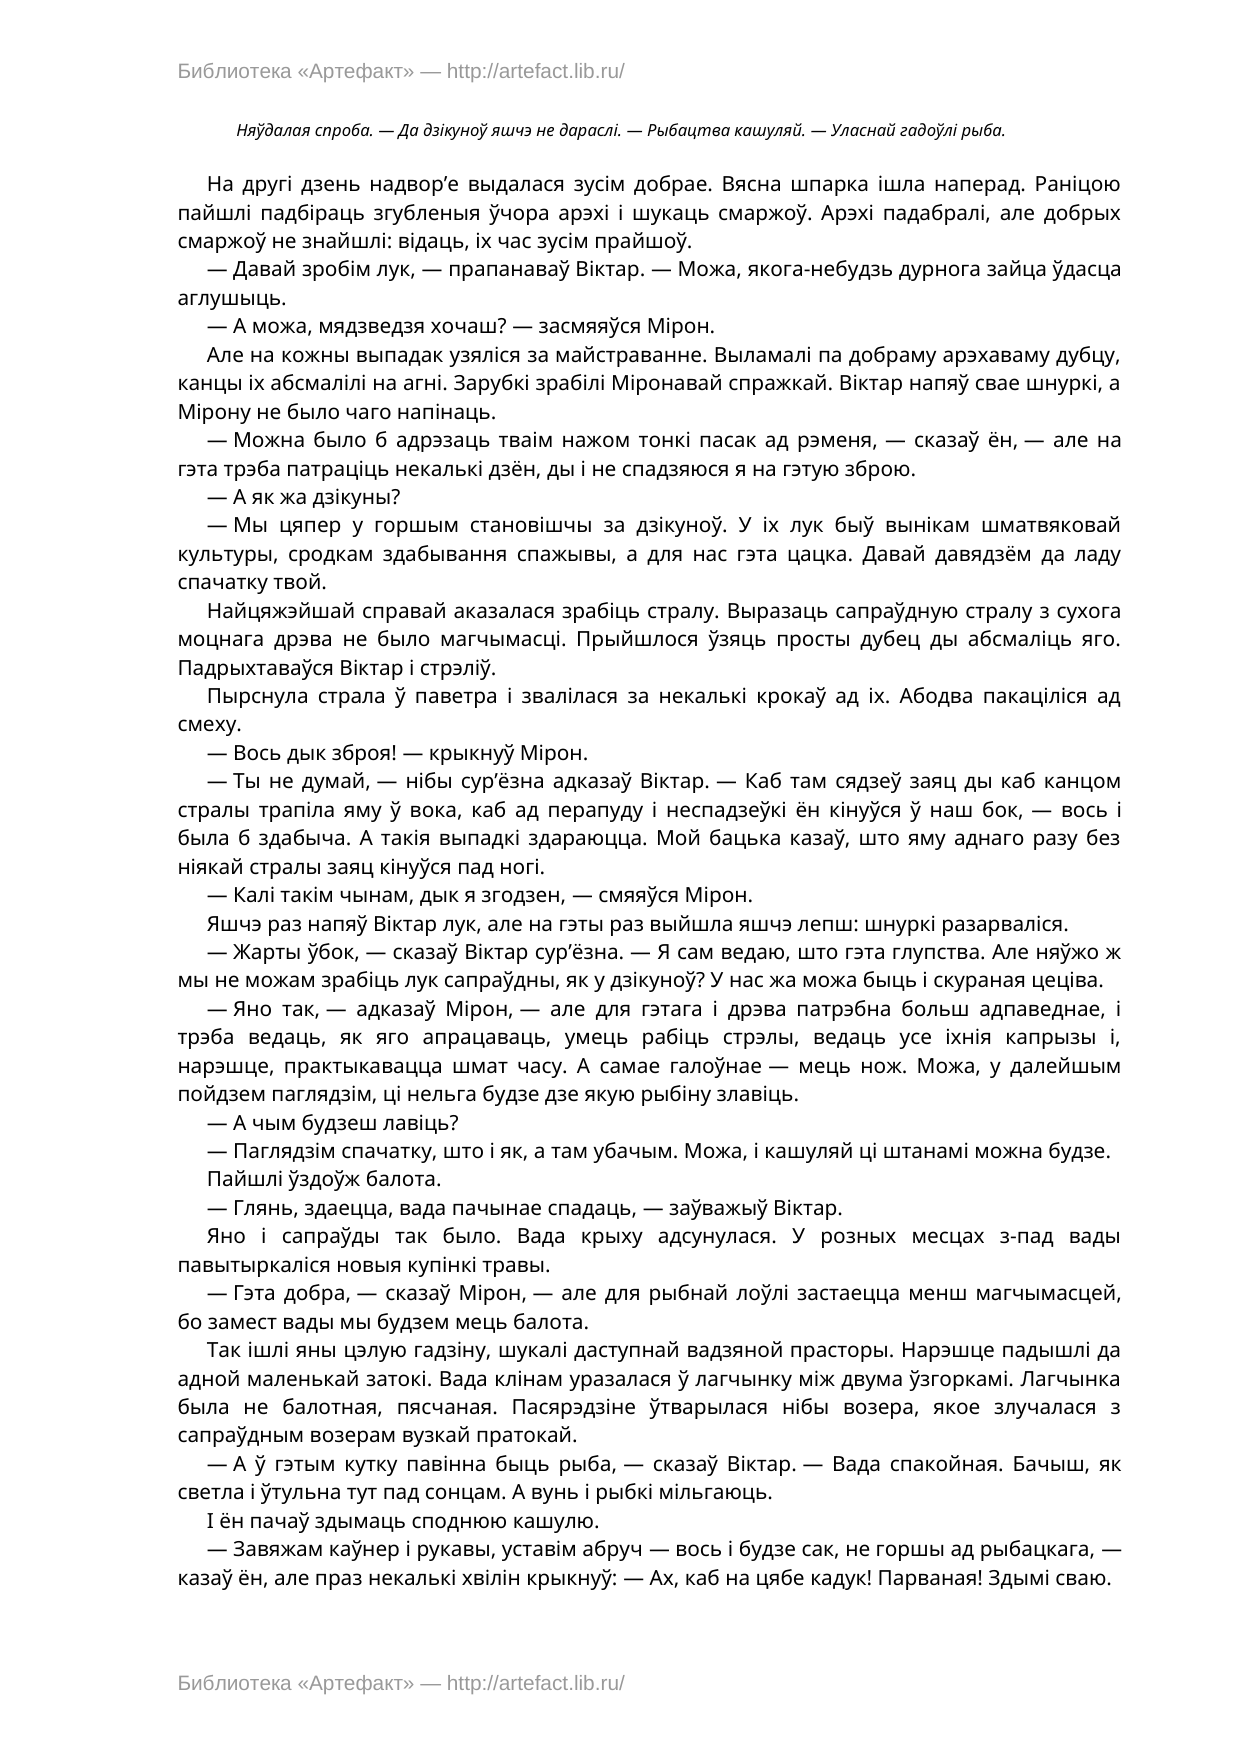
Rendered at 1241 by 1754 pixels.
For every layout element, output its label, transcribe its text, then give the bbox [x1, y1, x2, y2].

text Найцяжэйшай справай аказалася зрабіць стралу. Выразаць сапраўдную стралу з сухога моцнага дрэва не было магчымасці. Прыйшлося ўзяць просты дубец ды абсмаліць яго. Падрыхтаваўся Віктар і стрэліў. [177, 596, 1122, 681]
text — Ты не думай, — нібы сур’ёзна адказаў Віктар. — Каб там сядзеў заяц ды каб канцом стралы трапіла яму ў вока, каб ад перапуду і неспадзеўкі ён кінуўся ў наш бок, — вось і была б здабыча. А такія выпадкі здараюцца. Мой бацька казаў, што яму аднаго разу без ніякай стралы заяц кінуўся пад ногі. [177, 766, 1122, 880]
text Пырснула страла ў паветра і звалілася за некалькі крокаў ад іх. Абодва пакаціліся ад смеху. [177, 681, 1122, 738]
text Яшчэ раз напяў Віктар лук, але на гэты раз выйшла яшчэ лепш: шнуркі разарваліся. [177, 909, 1122, 937]
text — Жарты ўбок, — сказаў Віктар сур’ёзна. — Я сам ведаю, што гэта глупства. Але няўжо ж мы не можам зрабіць лук сапраўдны, як у дзікуноў? У нас жа можа быць і скураная цеціва. [177, 937, 1122, 994]
text — Вось дык зброя! — крыкнуў Мірон. [177, 738, 1122, 766]
text Пайшлі ўздоўж балота. [177, 1164, 1122, 1193]
text — А можа, мядзведзя хочаш? — засмяяўся Мірон. [177, 311, 1122, 340]
text — А як жа дзікуны? [177, 482, 1122, 511]
text — Гэта добра, — сказаў Мірон, — але для рыбнай лоўлі застаецца менш магчымасцей, бо замест вады мы будзем мець балота. [177, 1278, 1122, 1335]
text — А ў гэтым кутку павінна быць рыба, — сказаў Віктар. — Вада спакойная. Бачыш, як светла і ўтульна тут пад сонцам. А вунь і рыбкі мільгаюць. [177, 1449, 1122, 1506]
text — Можна было б адрэзаць тваім нажом тонкі пасак ад рэменя, — сказаў ён, — але на гэта трэба патраціць некалькі дзён, ды і не спадзяюся я на гэтую зброю. [177, 425, 1122, 482]
text — Давай зробім лук, — прапанаваў Віктар. — Можа, якога-небудзь дурнога зайца ўдасца аглушыць. [177, 254, 1122, 311]
text І ён пачаў здымаць споднюю кашулю. [177, 1506, 1122, 1534]
text Няўдалая спроба. — Да дзікуноў яшчэ не дараслі. — Рыбацтва кашуляй. — Уласнай гадоўлі рыба. [177, 118, 1122, 141]
text На другі дзень надвор’е выдалася зусім добрае. Вясна шпарка ішла наперад. Раніцою пайшлі падбіраць згубленыя ўчора арэхі і шукаць смаржоў. Арэхі падабралі, але добрых смаржоў не знайшлі: відаць, іх час зусім прайшоў. [177, 169, 1122, 254]
text Яно і сапраўды так было. Вада крыху адсунулася. У розных месцах з-пад вады павытыркаліся новыя купінкі травы. [177, 1221, 1122, 1278]
text Так ішлі яны цэлую гадзіну, шукалі даступнай вадзяной прасторы. Нарэшце падышлі да адной маленькай затокі. Вада клінам уразалася ў лагчынку між двума ўзгоркамі. Лагчынка была не балотная, пясчаная. Пасярэдзіне ўтварылася нібы возера, якое злучалася з сапраўдным возерам вузкай пратокай. [177, 1335, 1122, 1449]
text — Завяжам каўнер і рукавы, уставім абруч — вось і будзе сак, не горшы ад рыбацкага, — казаў ён, але праз некалькі хвілін крыкнуў: — Ах, каб на цябе кадук! Парваная! Здымі сваю. [177, 1534, 1122, 1591]
text Але на кожны выпадак узяліся за майстраванне. Выламалі па добраму арэхаваму дубцу, канцы іх абсмалілі на агні. Зарубкі зрабілі Міронавай спражкай. Віктар напяў свае шнуркі, а Мірону не было чаго напінаць. [177, 340, 1122, 425]
text — Калі такім чынам, дык я згодзен, — смяяўся Мірон. [177, 880, 1122, 909]
text — Мы цяпер у горшым становішчы за дзікуноў. У іх лук быў вынікам шматвяковай культуры, сродкам здабывання спажывы, а для нас гэта цацка. Давай давядзём да ладу спачатку твой. [177, 511, 1122, 596]
text — А чым будзеш лавіць? [177, 1108, 1122, 1136]
text — Паглядзім спачатку, што і як, а там убачым. Можа, і кашуляй ці штанамі можна будзе. [177, 1136, 1122, 1164]
text — Глянь, здаецца, вада пачынае спадаць, — заўважыў Віктар. [177, 1193, 1122, 1221]
text — Яно так, — адказаў Мірон, — але для гэтага і дрэва патрэбна больш адпаведнае, і трэба ведаць, як яго апрацаваць, умець рабіць стрэлы, ведаць усе іхнія капрызы і, нарэшце, практыкавацца шмат часу. А самае галоўнае — мець нож. Можа, у далейшым пойдзем паглядзім, ці нельга будзе дзе якую рыбіну злавіць. [177, 994, 1122, 1108]
